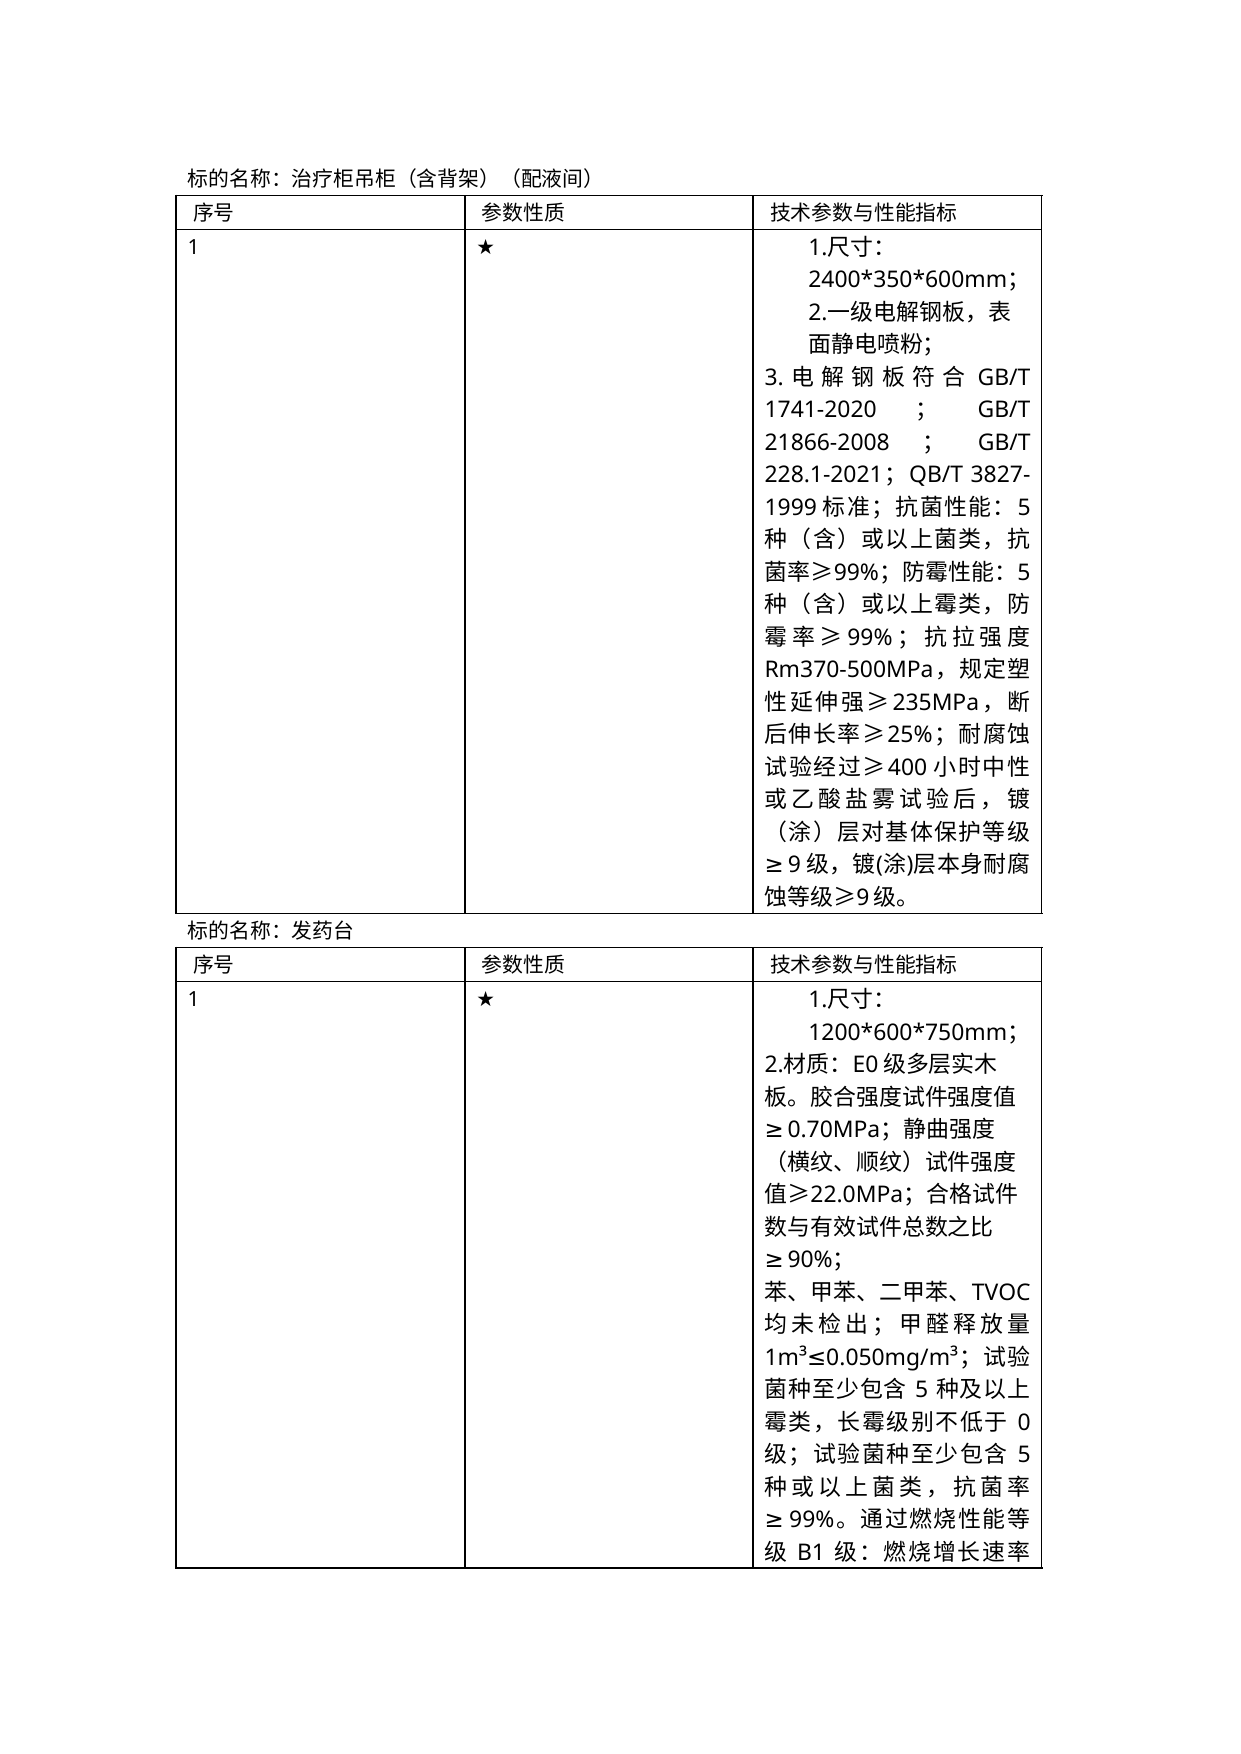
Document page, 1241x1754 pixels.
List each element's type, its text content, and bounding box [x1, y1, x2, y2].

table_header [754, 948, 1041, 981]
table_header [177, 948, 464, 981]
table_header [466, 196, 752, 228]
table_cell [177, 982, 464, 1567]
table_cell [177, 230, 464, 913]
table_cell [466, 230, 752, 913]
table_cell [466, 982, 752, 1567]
text 标的名称：治疗柜吊柜（含背架）（配液间） [187, 162, 1053, 194]
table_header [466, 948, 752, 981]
text 标的名称：发药台 [187, 914, 1053, 947]
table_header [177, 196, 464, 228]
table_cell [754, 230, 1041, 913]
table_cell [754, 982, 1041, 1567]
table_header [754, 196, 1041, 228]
